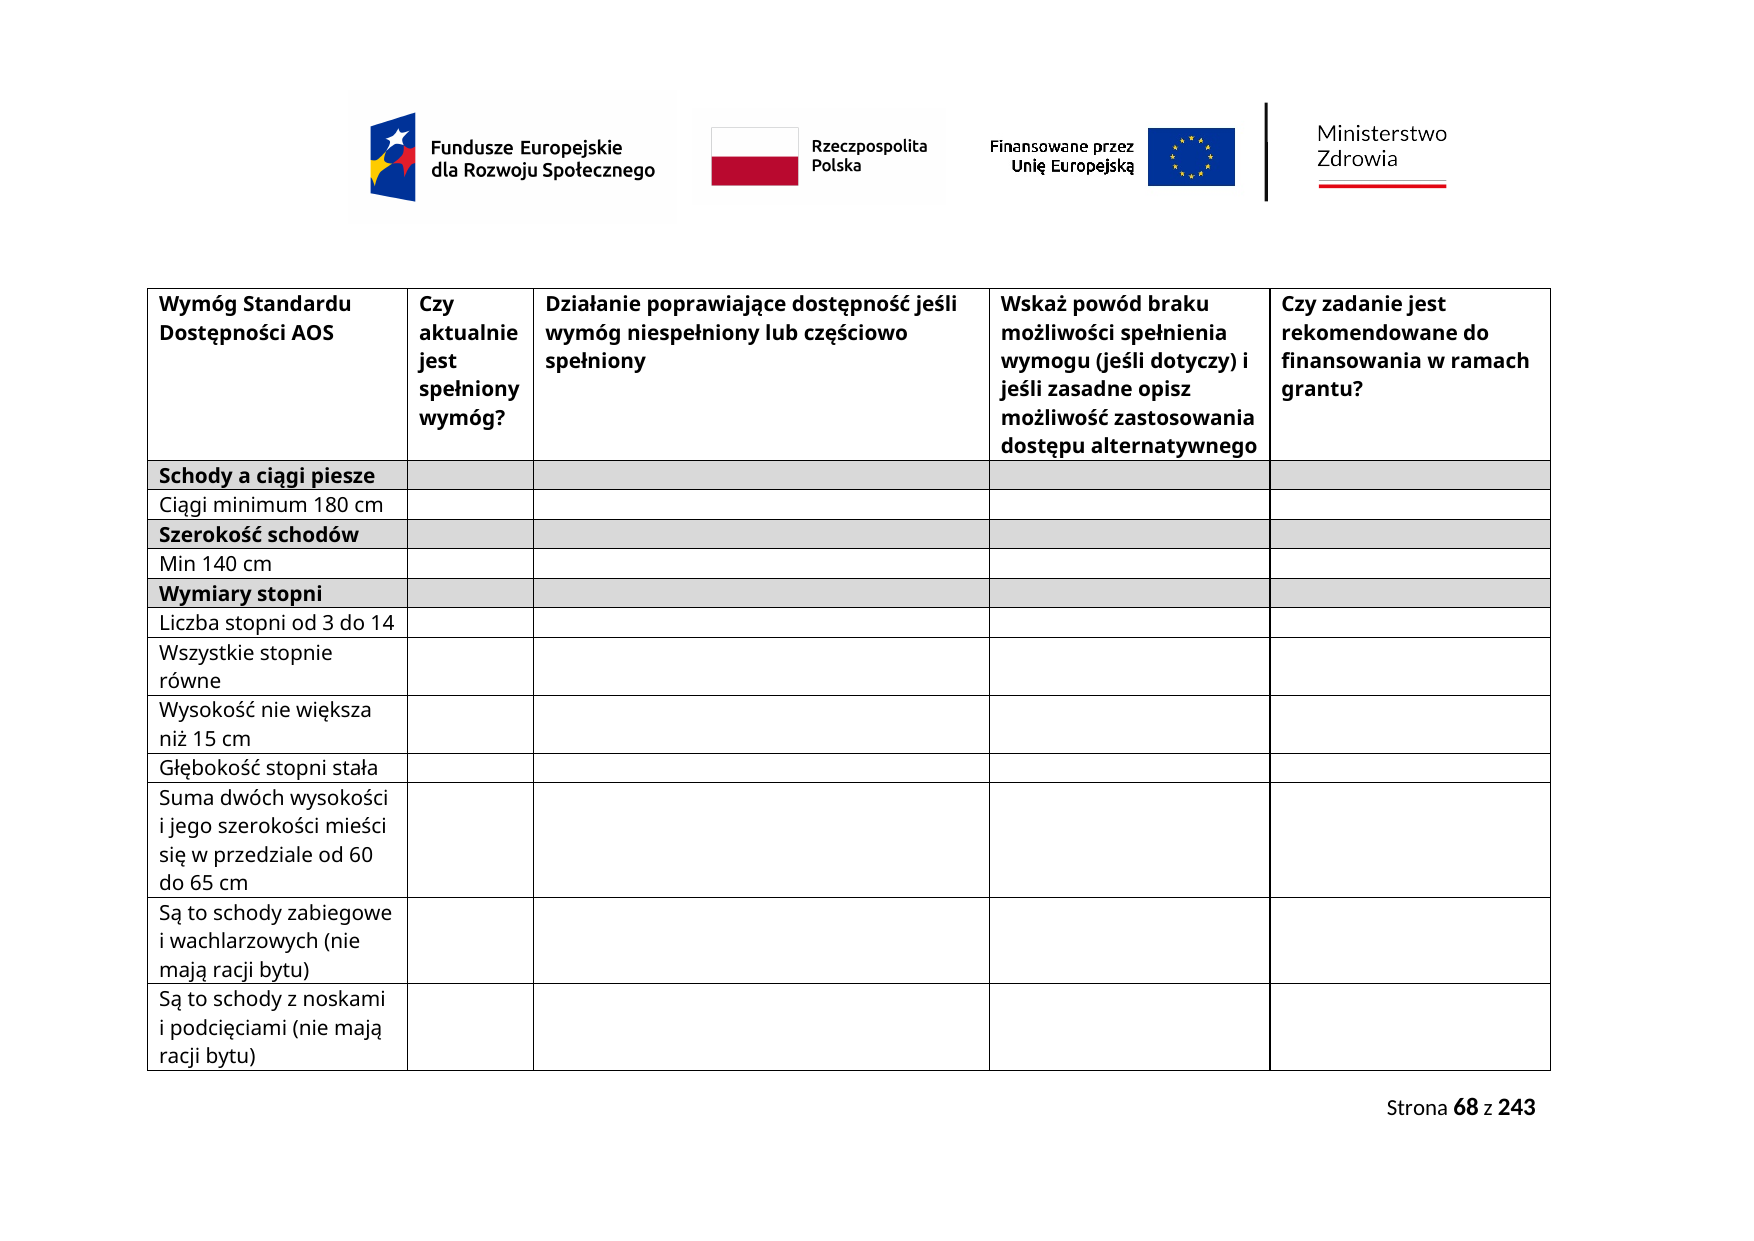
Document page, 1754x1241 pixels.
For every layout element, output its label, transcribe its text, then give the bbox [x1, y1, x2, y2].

table_cell [408, 783, 533, 897]
picture [692, 108, 946, 205]
table_cell Wszystkie stopnie równe [148, 638, 407, 694]
table_cell [1271, 638, 1550, 694]
table_cell [990, 579, 1269, 607]
table_cell [534, 984, 989, 1069]
table_cell Są to schody z noskami i podcięciami (nie mają racji bytu) [148, 984, 407, 1069]
table_cell [1271, 754, 1550, 782]
table_header Wymóg Standardu Dostępności AOS [148, 289, 407, 460]
table_cell Szerokość schodów [148, 520, 407, 548]
table_cell [1271, 520, 1550, 548]
table_cell [534, 898, 989, 983]
table_cell [1271, 898, 1550, 983]
table_cell [408, 638, 533, 694]
table_header Czy aktualnie jest spełniony wymóg? [408, 289, 533, 460]
picture [971, 108, 1254, 205]
picture [348, 90, 677, 224]
table_cell [408, 490, 533, 519]
table_cell [408, 461, 533, 489]
table_cell [990, 638, 1269, 694]
table_cell [408, 984, 533, 1069]
table_cell Głębokość stopni stała [148, 754, 407, 782]
table_cell [990, 520, 1269, 548]
picture [1302, 108, 1463, 205]
table_header Czy zadanie jest rekomendowane do finansowania w ramach grantu? [1271, 289, 1550, 460]
table_cell [990, 696, 1269, 752]
table_cell [408, 520, 533, 548]
table_cell Są to schody zabiegowe i wachlarzowych (nie mają racji bytu) [148, 898, 407, 983]
table_cell [408, 696, 533, 752]
table_cell [534, 520, 989, 548]
table_cell [534, 696, 989, 752]
table_cell [990, 608, 1269, 637]
table_cell [990, 549, 1269, 578]
table_cell [408, 549, 533, 578]
table_cell [534, 638, 989, 694]
table_cell [534, 754, 989, 782]
table_cell [1271, 549, 1550, 578]
table_cell [534, 549, 989, 578]
table_cell [534, 783, 989, 897]
table_cell [990, 754, 1269, 782]
table_cell [1271, 461, 1550, 489]
table_cell Schody a ciągi piesze [148, 461, 407, 489]
table_cell [1271, 696, 1550, 752]
table_cell [408, 898, 533, 983]
table_cell [1271, 783, 1550, 897]
table_cell Min 140 cm [148, 549, 407, 578]
table_cell Liczba stopni od 3 do 14 [148, 608, 407, 637]
table_header Wskaż powód braku możliwości spełnienia wymogu (jeśli dotyczy) i jeśli zasadne opisz możliwość zastosowania dostępu alternatywnego [990, 289, 1269, 460]
table_cell [990, 783, 1269, 897]
table_cell Wysokość nie większa niż 15 cm [148, 696, 407, 752]
table_cell [534, 608, 989, 637]
table_cell [990, 898, 1269, 983]
table_cell [1271, 579, 1550, 607]
table_cell [1271, 608, 1550, 637]
table_cell Wymiary stopni [148, 579, 407, 607]
table_cell [408, 754, 533, 782]
table_cell [534, 461, 989, 489]
table_cell [1271, 490, 1550, 519]
table_cell [1271, 984, 1550, 1069]
table_cell [408, 579, 533, 607]
table_header Działanie poprawiające dostępność jeśli wymóg niespełniony lub częściowo spełniony [534, 289, 989, 460]
table_cell [990, 490, 1269, 519]
table_cell [990, 984, 1269, 1069]
table_cell Suma dwóch wysokości i jego szerokości mieści się w przedziale od 60 do 65 cm [148, 783, 407, 897]
table_cell [534, 579, 989, 607]
table_cell [408, 608, 533, 637]
table_cell Ciągi minimum 180 cm [148, 490, 407, 519]
table_cell [990, 461, 1269, 489]
table_cell [534, 490, 989, 519]
